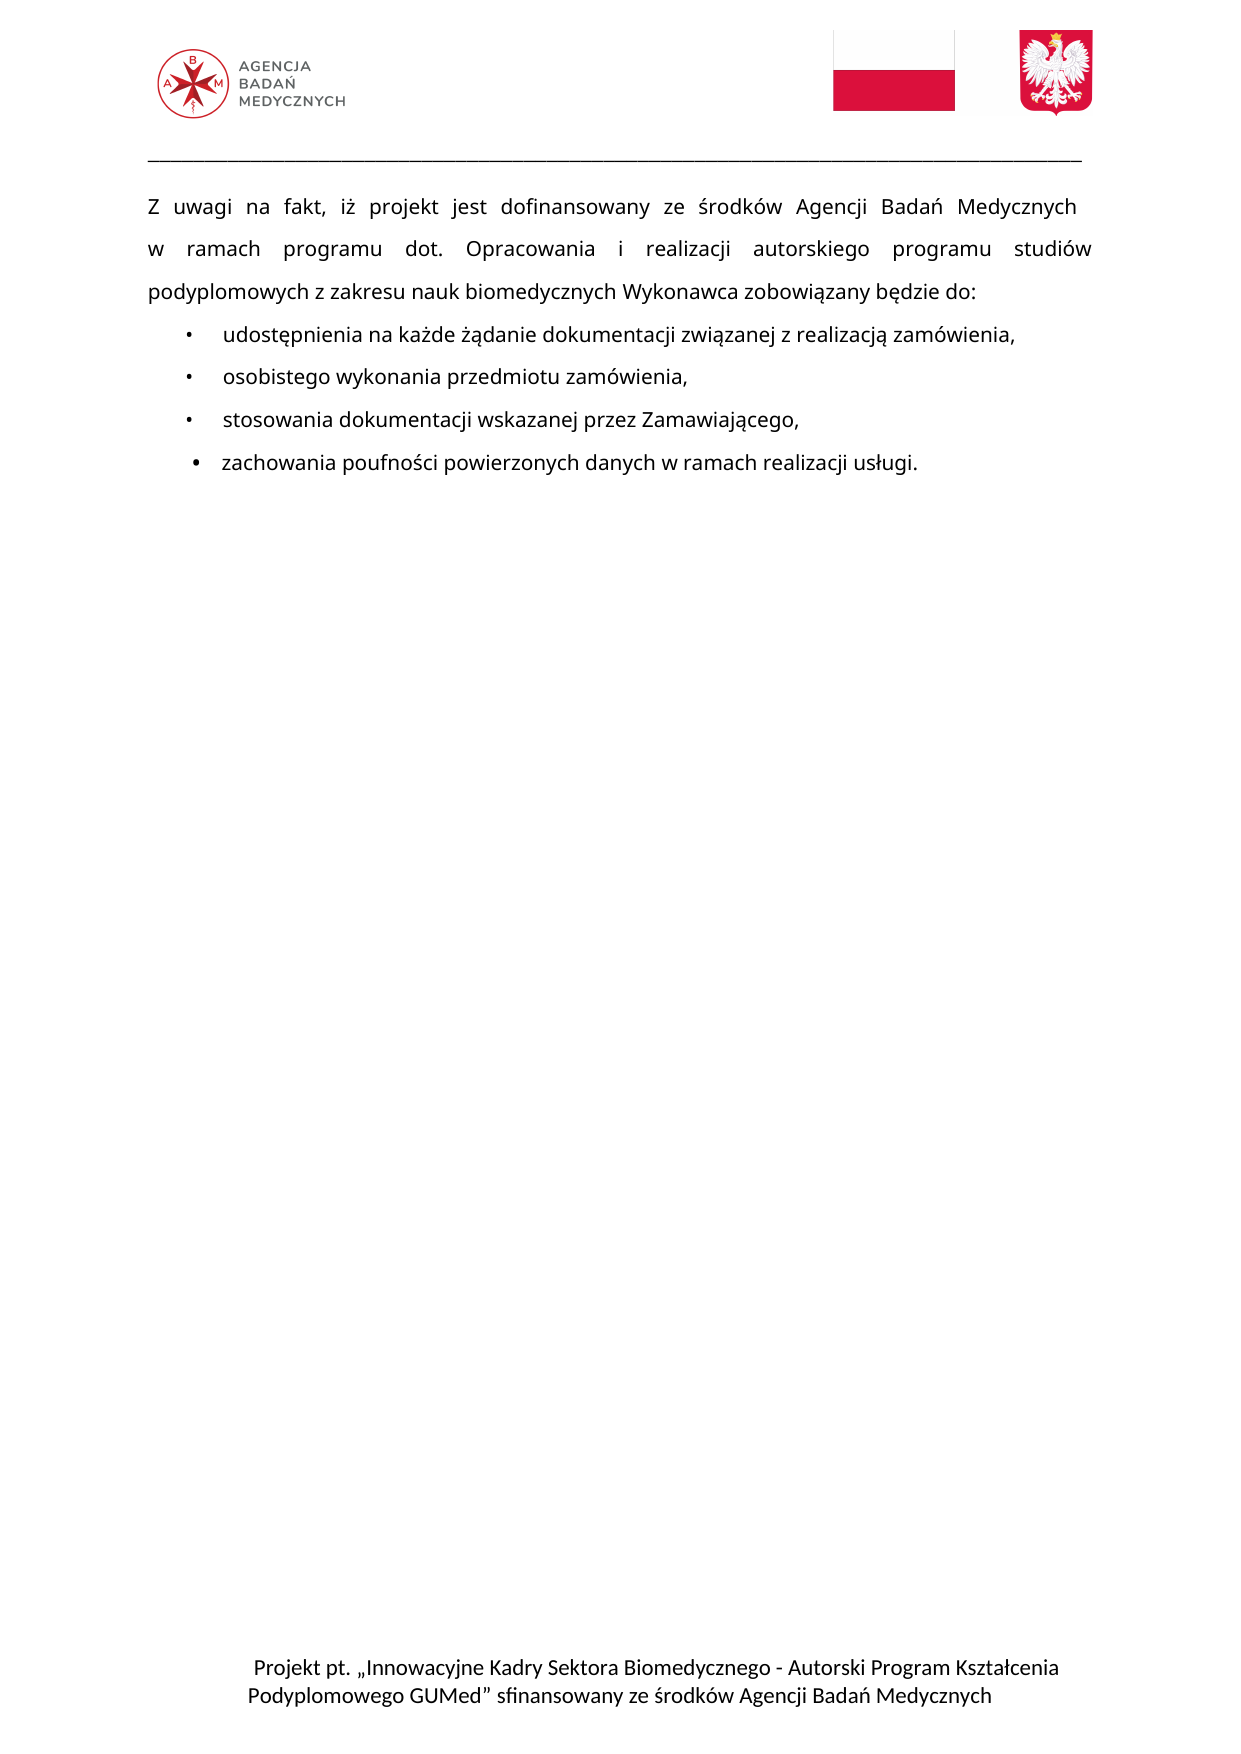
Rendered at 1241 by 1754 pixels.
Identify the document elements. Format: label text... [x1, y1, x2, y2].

picture [833, 30, 1093, 116]
list udostępnienia na każde żądanie dokumentacji związanej z realizacją zamówienia, [185, 320, 1093, 348]
picture [147, 29, 353, 138]
list osobistego wykonania przedmiotu zamówienia, [185, 362, 1093, 391]
list zachowania poufności powierzonych danych w ramach realizacji usługi. [192, 448, 1093, 476]
text Z uwagi na fakt, iż projekt jest dofinansowany ze środków Agencji Badań Medycznych w ramach programu dot. Opracowania i realizacji autorskiego programu studiów podyplomowych z zakresu nauk biomedycznych Wykonawca zobowiązany będzie do: [148, 192, 1093, 306]
list stosowania dokumentacji wskazanej przez Zamawiającego, [185, 405, 1093, 433]
